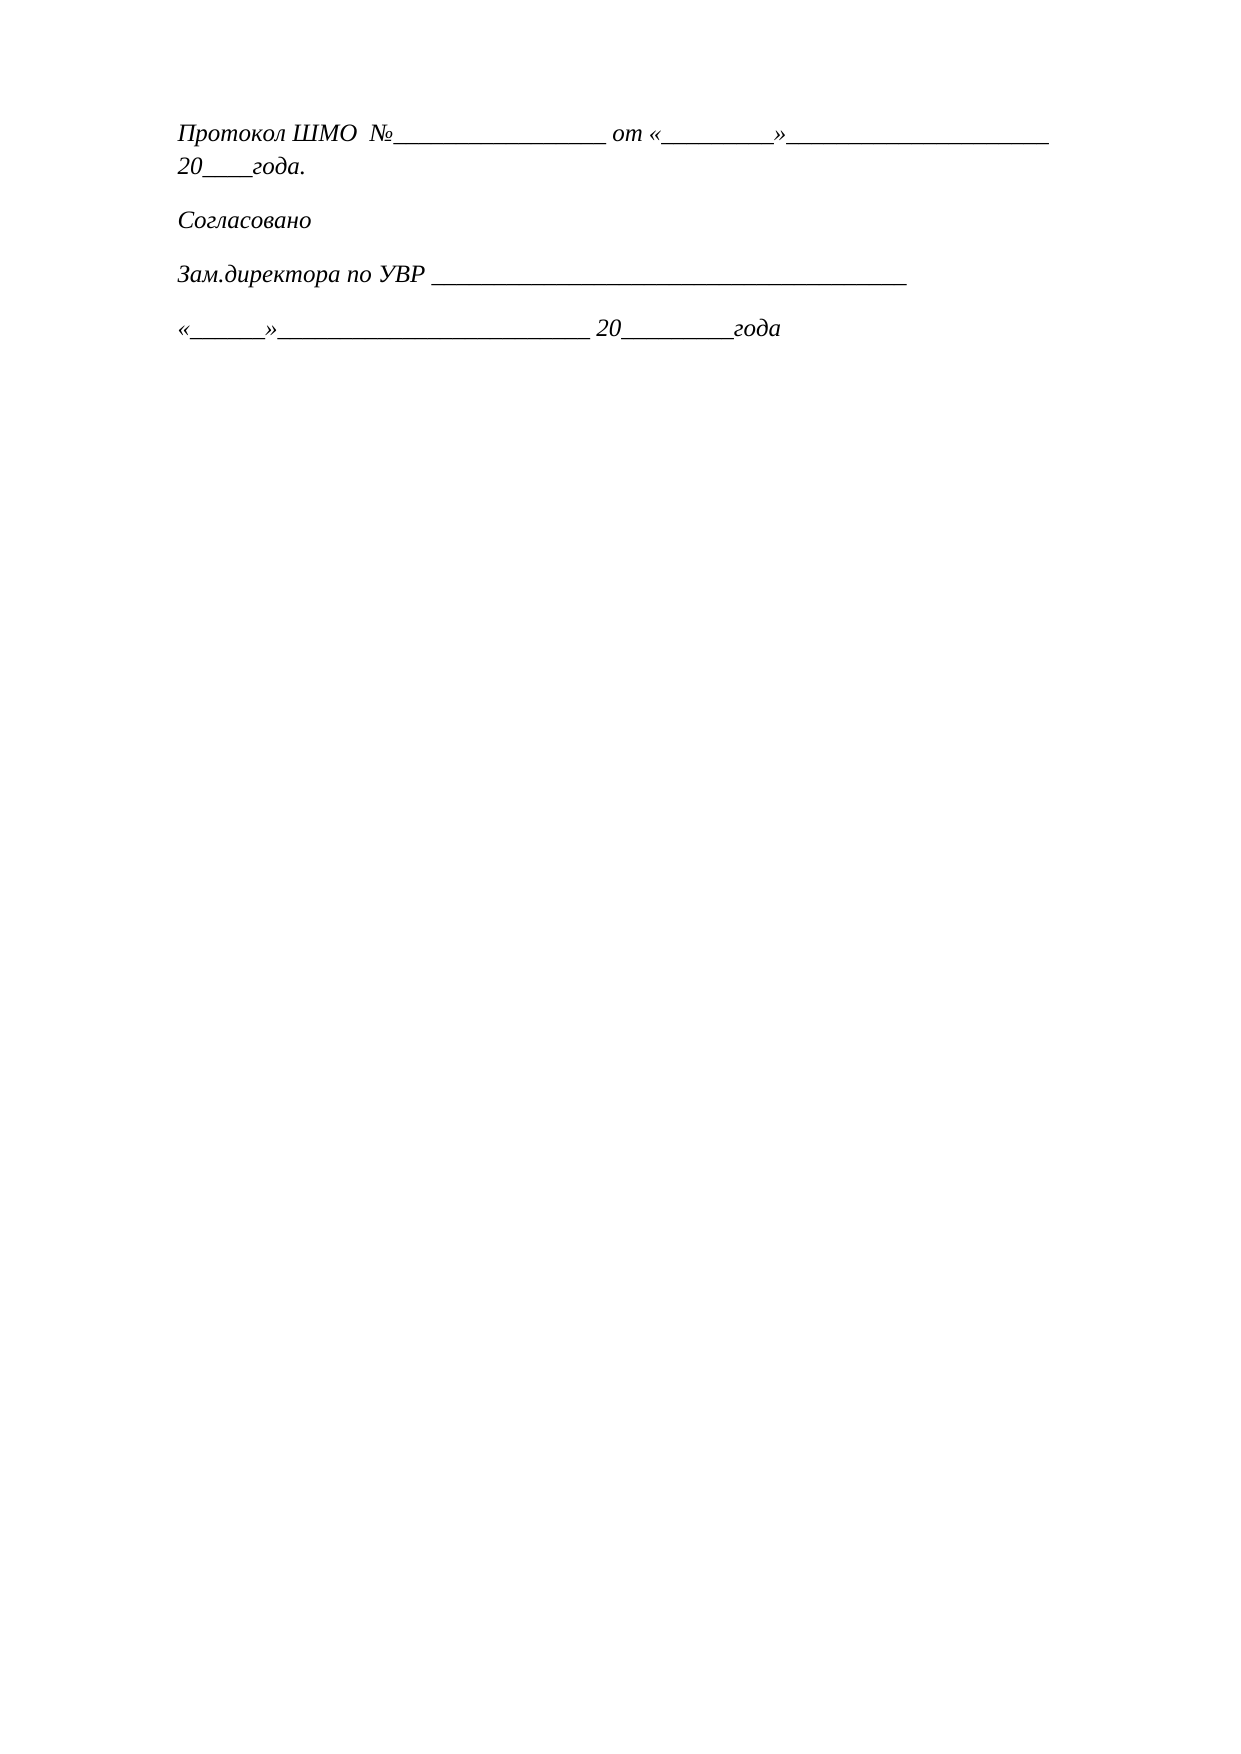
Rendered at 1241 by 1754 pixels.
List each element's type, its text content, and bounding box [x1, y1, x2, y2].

text «______»_________________________ 20_________года [177, 313, 1152, 341]
text Согласовано [177, 205, 1152, 234]
text Зам.директора по УВР ______________________________________ [177, 259, 1152, 288]
text Протокол ШМО №_________________ от «_________»_____________________ 20____года. [177, 118, 1152, 180]
